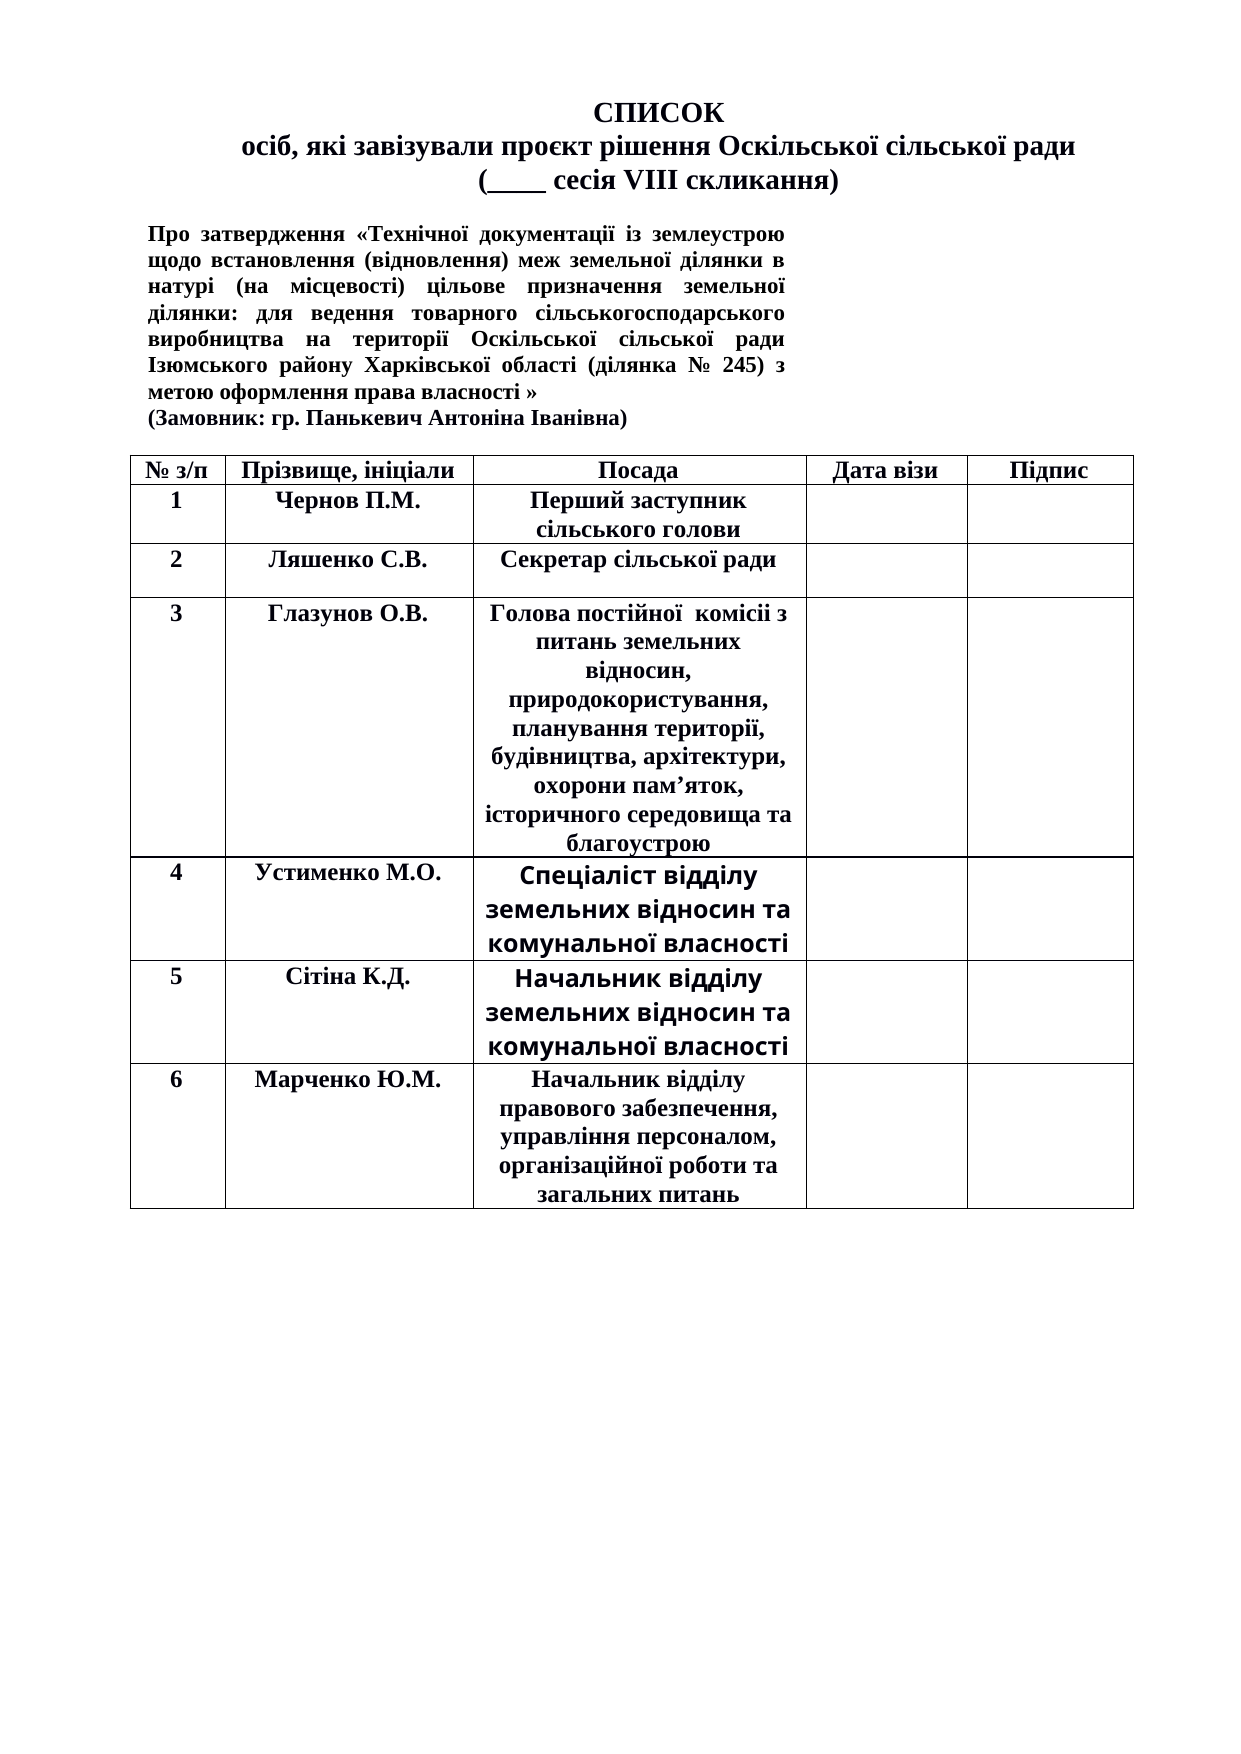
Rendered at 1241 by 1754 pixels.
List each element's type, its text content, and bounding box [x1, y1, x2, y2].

table_cell [807, 961, 967, 1063]
table_cell 3 [131, 598, 225, 856]
table_cell [807, 598, 967, 856]
table_cell Марченко Ю.М. [226, 1064, 473, 1208]
table_cell Секретар сільської ради [474, 544, 806, 597]
table_cell Голова постійної комісіі з питань земельних відносин, природокористування, планування території, будівництва, архітектури, охорони пам’яток, історичного середовища та благоустрою [474, 598, 806, 856]
table_header № з/п [131, 456, 225, 484]
table_cell Начальник відділу правового забезпечення, управління персоналом, організаційної роботи та загальних питань [474, 1064, 806, 1208]
table_cell 2 [131, 544, 225, 597]
table_cell [968, 1064, 1133, 1208]
table_cell Начальник відділу земельних відносин та комунальної власності [474, 961, 806, 1063]
table_cell [968, 544, 1133, 597]
table_cell Спеціаліст відділу земельних відносин та комунальної власності [474, 858, 806, 960]
table_header Прізвище, ініціали [226, 456, 473, 484]
table_header Посада [474, 456, 806, 484]
table_cell Перший заступник сільського голови [474, 485, 806, 543]
table_cell [968, 961, 1133, 1063]
text Про затвердження «Технічної документації із землеустрою щодо встановлення (відновлення) меж земельної ділянки в натурі (на місцевості) цільове призначення земельної ділянки: для ведення товарного сільськогосподарського виробництва на території Оскільської сільської ради Ізюмського району Харківської області (ділянка № 245) з метою оформлення права власності » [148, 219, 786, 404]
text (____ сесія VIІІ скликання) [148, 162, 1169, 196]
text СПИСОК [148, 95, 1169, 128]
table_cell [807, 544, 967, 597]
text осіб, які завізували проєкт рішення Оскільської сільської ради [148, 128, 1169, 162]
table_cell 6 [131, 1064, 225, 1208]
table_cell [968, 485, 1133, 543]
table_header Підпис [968, 456, 1133, 484]
table_cell Чернов П.М. [226, 485, 473, 543]
table_cell Устименко М.О. [226, 858, 473, 960]
table_cell 1 [131, 485, 225, 543]
table_header Дата візи [807, 456, 967, 484]
table_cell 4 [131, 858, 225, 960]
table_cell [968, 598, 1133, 856]
table_cell Ляшенко С.В. [226, 544, 473, 597]
table_cell [807, 485, 967, 543]
text (Замовник: гр. Панькевич Антоніна Іванівна) [148, 404, 1169, 430]
table_cell [807, 858, 967, 960]
table_cell [807, 1064, 967, 1208]
table_cell Глазунов О.В. [226, 598, 473, 856]
table_cell [968, 858, 1133, 960]
table_cell Сітіна К.Д. [226, 961, 473, 1063]
table_cell 5 [131, 961, 225, 1063]
